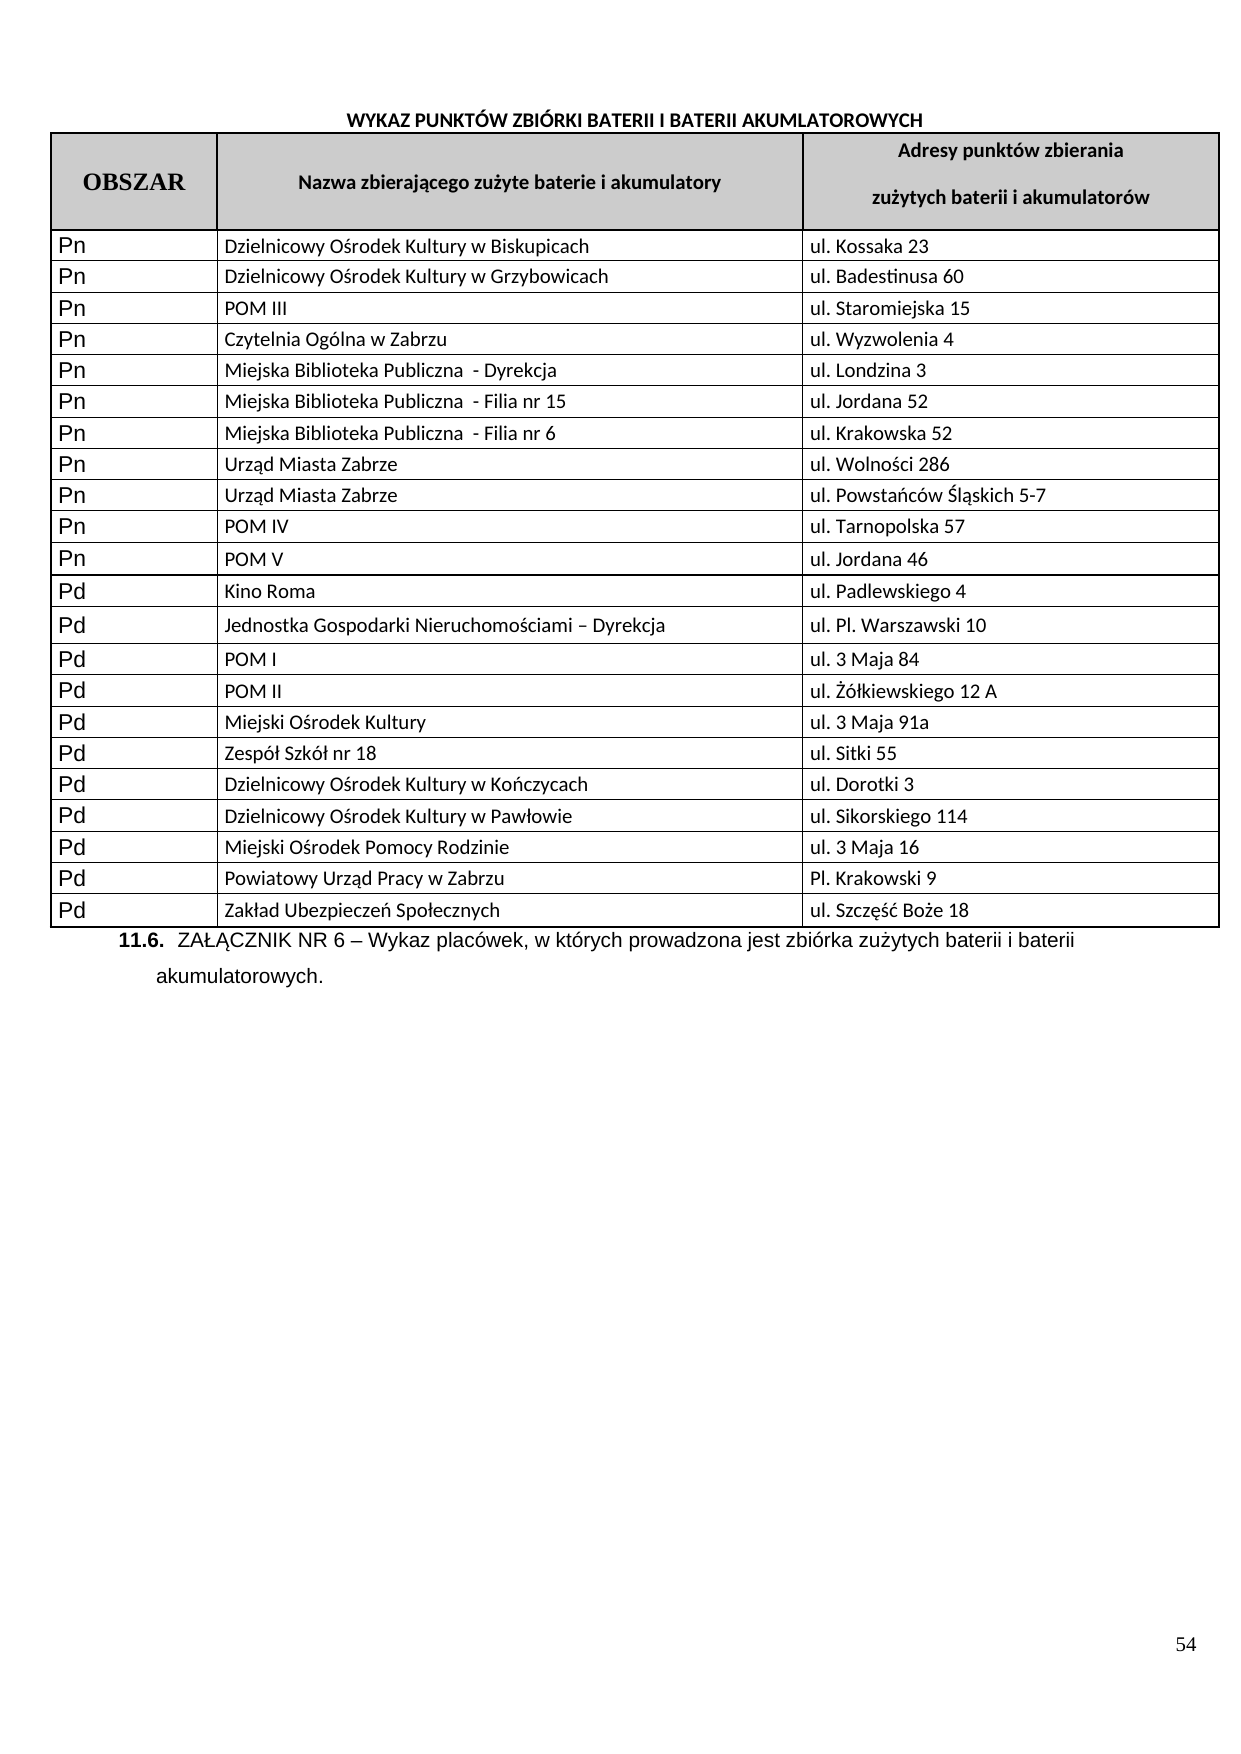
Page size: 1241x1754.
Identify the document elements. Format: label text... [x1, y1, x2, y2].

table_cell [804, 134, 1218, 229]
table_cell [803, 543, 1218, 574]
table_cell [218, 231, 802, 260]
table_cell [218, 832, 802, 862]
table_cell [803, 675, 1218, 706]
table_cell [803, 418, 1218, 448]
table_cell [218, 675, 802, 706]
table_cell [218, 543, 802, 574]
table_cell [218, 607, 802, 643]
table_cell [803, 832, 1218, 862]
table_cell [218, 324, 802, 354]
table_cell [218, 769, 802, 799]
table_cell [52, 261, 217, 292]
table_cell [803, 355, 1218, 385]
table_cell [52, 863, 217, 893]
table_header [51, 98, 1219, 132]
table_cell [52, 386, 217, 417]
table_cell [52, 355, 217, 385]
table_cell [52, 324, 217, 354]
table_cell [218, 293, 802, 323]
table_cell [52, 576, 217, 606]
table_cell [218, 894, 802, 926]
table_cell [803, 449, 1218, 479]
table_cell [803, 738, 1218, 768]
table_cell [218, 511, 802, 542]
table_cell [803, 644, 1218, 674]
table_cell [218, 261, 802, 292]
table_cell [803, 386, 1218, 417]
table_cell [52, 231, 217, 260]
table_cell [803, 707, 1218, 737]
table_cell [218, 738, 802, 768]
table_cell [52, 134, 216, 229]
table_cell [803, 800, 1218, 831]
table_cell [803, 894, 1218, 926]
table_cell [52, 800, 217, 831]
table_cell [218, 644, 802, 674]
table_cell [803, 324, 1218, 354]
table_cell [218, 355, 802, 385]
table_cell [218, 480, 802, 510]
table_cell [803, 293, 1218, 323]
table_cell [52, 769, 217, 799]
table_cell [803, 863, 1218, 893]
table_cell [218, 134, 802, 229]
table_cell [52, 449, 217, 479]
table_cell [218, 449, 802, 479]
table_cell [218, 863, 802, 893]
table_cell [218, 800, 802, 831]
list ZAŁĄCZNIK NR 6 – Wykaz placówek, w których prowadzona jest zbiórka zużytych baterii i baterii akumulatorowych. [118, 928, 1196, 988]
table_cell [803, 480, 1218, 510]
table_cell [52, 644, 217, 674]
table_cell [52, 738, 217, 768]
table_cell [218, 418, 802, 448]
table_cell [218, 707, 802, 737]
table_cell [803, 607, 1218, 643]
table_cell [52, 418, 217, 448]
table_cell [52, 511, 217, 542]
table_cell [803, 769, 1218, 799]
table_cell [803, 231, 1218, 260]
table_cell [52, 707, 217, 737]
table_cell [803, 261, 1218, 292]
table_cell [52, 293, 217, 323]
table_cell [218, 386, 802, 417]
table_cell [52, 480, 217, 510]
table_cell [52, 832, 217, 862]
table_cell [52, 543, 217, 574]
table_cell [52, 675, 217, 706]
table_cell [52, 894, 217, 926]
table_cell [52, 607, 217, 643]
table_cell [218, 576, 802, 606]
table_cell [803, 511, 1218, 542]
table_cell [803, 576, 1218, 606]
